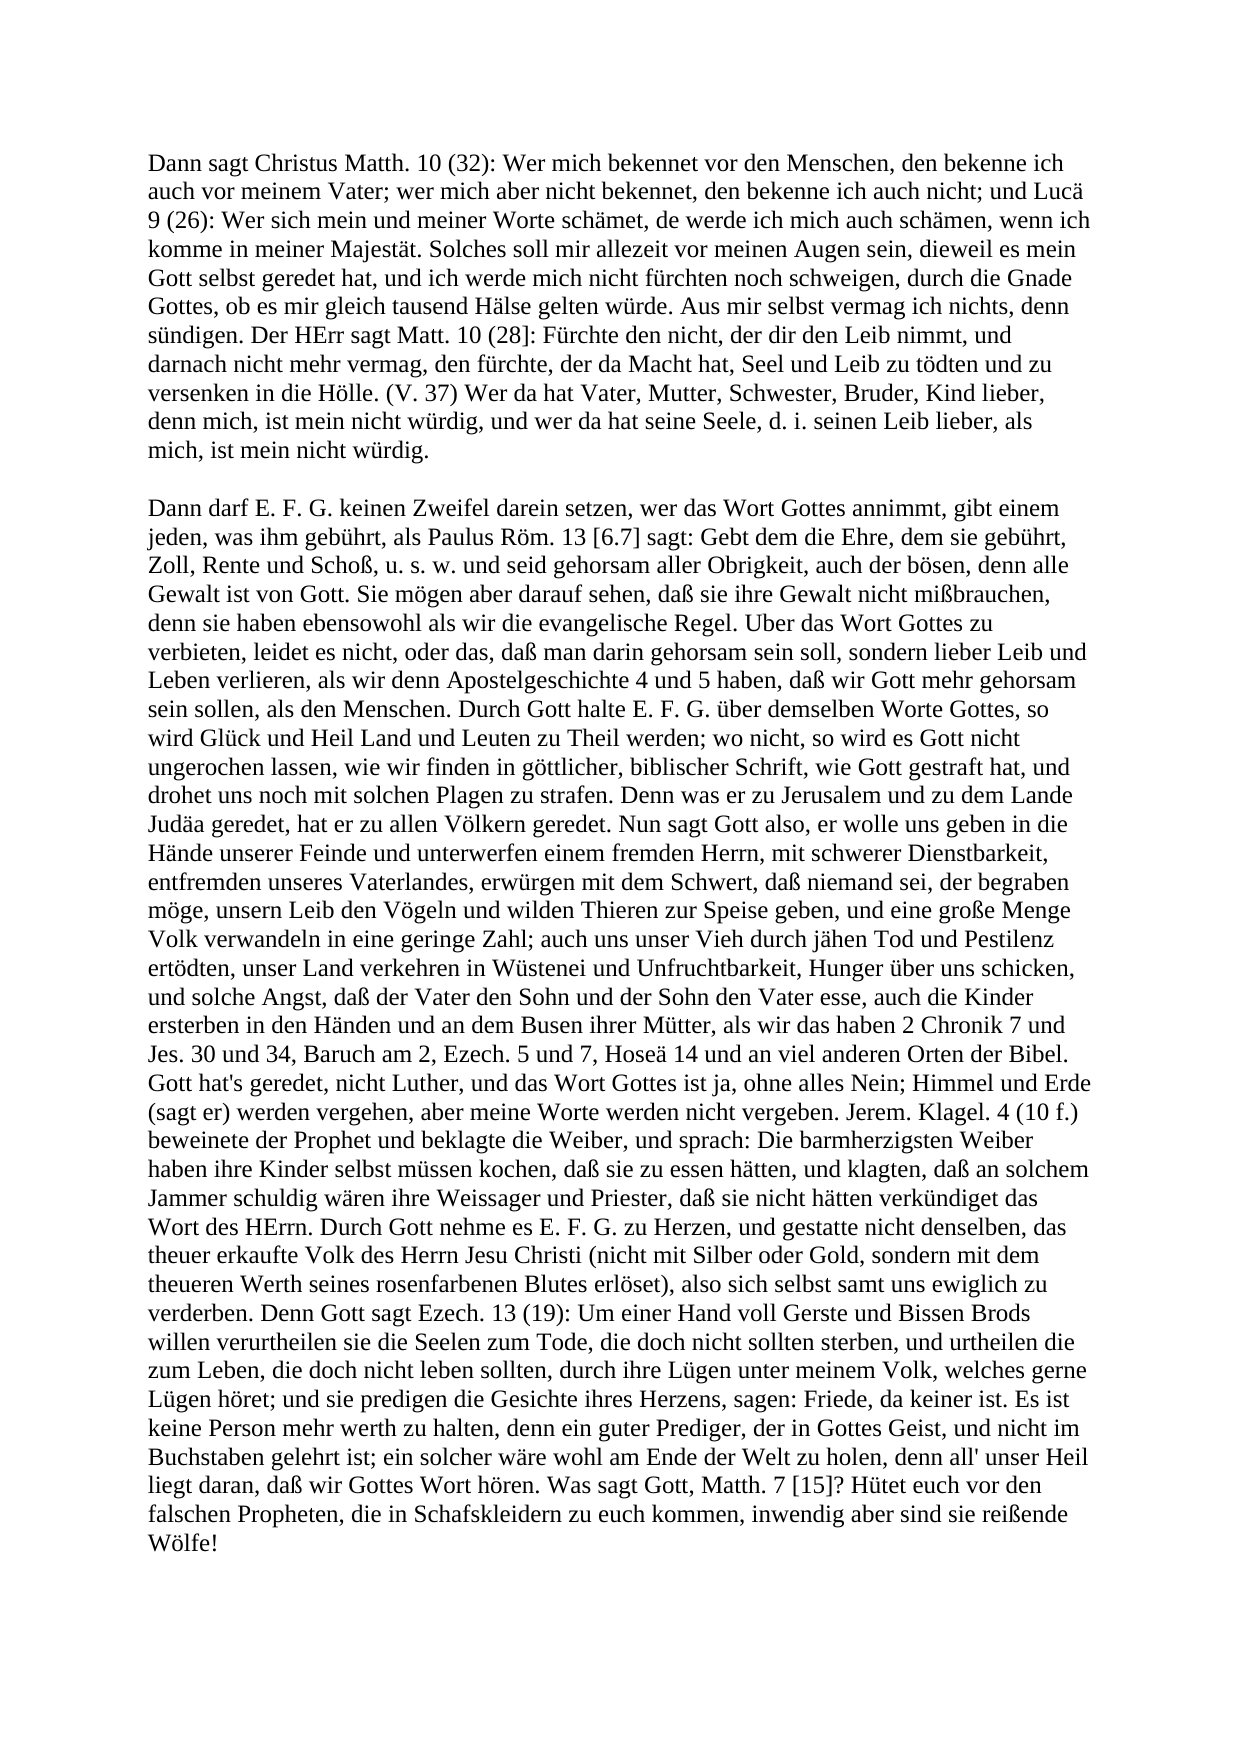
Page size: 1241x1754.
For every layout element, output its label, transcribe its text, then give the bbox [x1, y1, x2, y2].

text Dann sagt Christus Matth. 10 (32): Wer mich bekennet vor den Menschen, den bekenne ich auch vor meinem Vater; wer mich aber nicht bekennet, den bekenne ich auch nicht; und Lucä 9 (26): Wer sich mein und meiner Worte schämet, de werde ich mich auch schämen, wenn ich komme in meiner Majestät. Solches soll mir allezeit vor meinen Augen sein, dieweil es mein Gott selbst geredet hat, und ich werde mich nicht fürchten noch schweigen, durch die Gnade Gottes, ob es mir gleich tausend Hälse gelten würde. Aus mir selbst vermag ich nichts, denn sündigen. Der HErr sagt Matt. 10 (28]: Fürchte den nicht, der dir den Leib nimmt, und darnach nicht mehr vermag, den fürchte, der da Macht hat, Seel und Leib zu tödten und zu versenken in die Hölle. (V. 37) Wer da hat Vater, Mutter, Schwester, Bruder, Kind lieber, denn mich, ist mein nicht würdig, und wer da hat seine Seele, d. i. seinen Leib lieber, als mich, ist mein nicht würdig. [148, 148, 1093, 464]
text Dann darf E. F. G. keinen Zweifel darein setzen, wer das Wort Gottes annimmt, gibt einem jeden, was ihm gebührt, als Paulus Röm. 13 [6.7] sagt: Gebt dem die Ehre, dem sie gebührt, Zoll, Rente und Schoß, u. s. w. und seid gehorsam aller Obrigkeit, auch der bösen, denn alle Gewalt ist von Gott. Sie mögen aber darauf sehen, daß sie ihre Gewalt nicht mißbrauchen, denn sie haben ebensowohl als wir die evangelische Regel. Uber das Wort Gottes zu verbieten, leidet es nicht, oder das, daß man darin gehorsam sein soll, sondern lieber Leib und Leben verlieren, als wir denn Apostelgeschichte 4 und 5 haben, daß wir Gott mehr gehorsam sein sollen, als den Menschen. Durch Gott halte E. F. G. über demselben Worte Gottes, so wird Glück und Heil Land und Leuten zu Theil werden; wo nicht, so wird es Gott nicht ungerochen lassen, wie wir finden in göttlicher, biblischer Schrift, wie Gott gestraft hat, und drohet uns noch mit solchen Plagen zu strafen. Denn was er zu Jerusalem und zu dem Lande Judäa geredet, hat er zu allen Völkern geredet. Nun sagt Gott also, er wolle uns geben in die Hände unserer Feinde und unterwerfen einem fremden Herrn, mit schwerer Dienstbarkeit, entfremden unseres Vaterlandes, erwürgen mit dem Schwert, daß niemand sei, der begraben möge, unsern Leib den Vögeln und wilden Thieren zur Speise geben, und eine große Menge Volk verwandeln in eine geringe Zahl; auch uns unser Vieh durch jähen Tod und Pestilenz ertödten, unser Land verkehren in Wüstenei und Unfruchtbarkeit, Hunger über uns schicken, und solche Angst, daß der Vater den Sohn und der Sohn den Vater esse, auch die Kinder ersterben in den Händen und an dem Busen ihrer Mütter, als wir das haben 2 Chronik 7 und Jes. 30 und 34, Baruch am 2, Ezech. 5 und 7, Hoseä 14 und an viel anderen Orten der Bibel. Gott hat's geredet, nicht Luther, und das Wort Gottes ist ja, ohne alles Nein; Himmel und Erde (sagt er) werden vergehen, aber meine Worte werden nicht vergeben. Jerem. Klagel. 4 (10 f.) beweinete der Prophet und beklagte die Weiber, und sprach: Die barmherzigsten Weiber haben ihre Kinder selbst müssen kochen, daß sie zu essen hätten, und klagten, daß an solchem Jammer schuldig wären ihre Weissager und Priester, daß sie nicht hätten verkündiget das Wort des HErrn. Durch Gott nehme es E. F. G. zu Herzen, und gestatte nicht denselben, das theuer erkaufte Volk des Herrn Jesu Christi (nicht mit Silber oder Gold, sondern mit dem theueren Werth seines rosenfarbenen Blutes erlöset), also sich selbst samt uns ewiglich zu verderben. Denn Gott sagt Ezech. 13 (19): Um einer Hand voll Gerste und Bissen Brods willen verurtheilen sie die Seelen zum Tode, die doch nicht sollten sterben, und urtheilen die zum Leben, die doch nicht leben sollten, durch ihre Lügen unter meinem Volk, welches gerne Lügen höret; und sie predigen die Gesichte ihres Herzens, sagen: Friede, da keiner ist. Es ist keine Person mehr werth zu halten, denn ein guter Prediger, der in Gottes Geist, und nicht im Buchstaben gelehrt ist; ein solcher wäre wohl am Ende der Welt zu holen, denn all' unser Heil liegt daran, daß wir Gottes Wort hören. Was sagt Gott, Matth. 7 [15]? Hütet euch vor den falschen Propheten, die in Schafskleidern zu euch kommen, inwendig aber sind sie reißende Wölfe! [148, 493, 1093, 1557]
